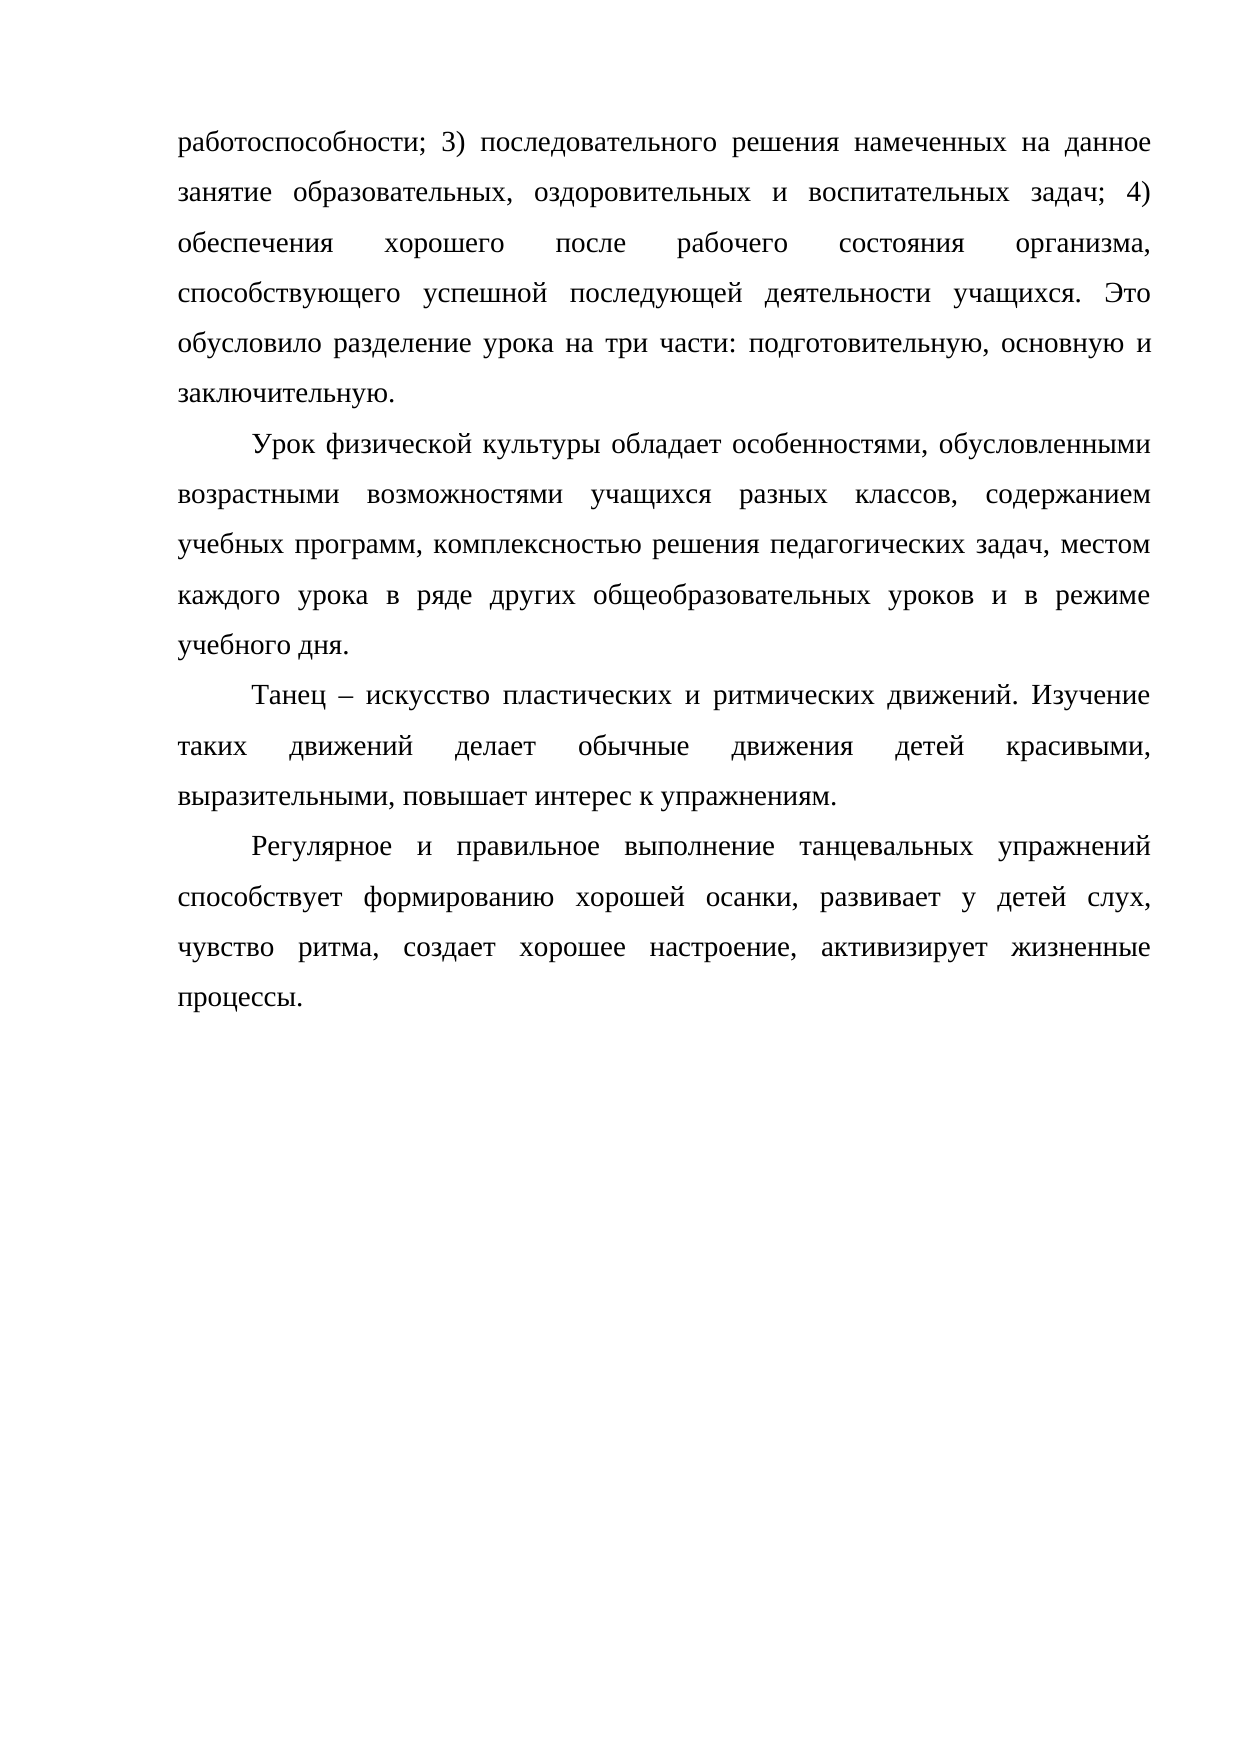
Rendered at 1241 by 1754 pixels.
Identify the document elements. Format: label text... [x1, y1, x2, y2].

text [177, 124, 1152, 409]
text Регулярное и правильное выполнение танцевальных упражнений способствует формированию хорошей осанки, развивает у детей слух, чувство ритма, создает хорошее настроение, активизирует жизненные процессы. [177, 828, 1152, 1013]
text Танец – искусство пластических и ритмических движений. Изучение таких движений делает обычные движения детей красивыми, выразительными, повышает интерес к упражнениям. [177, 677, 1152, 812]
text Урок физической культуры обладает особенностями, обусловленными возрастными возможностями учащихся разных классов, содержанием учебных программ, комплексностью решения педагогических задач, местом каждого урока в ряде других общеобразовательных уроков и в режиме учебного дня. [177, 426, 1152, 661]
